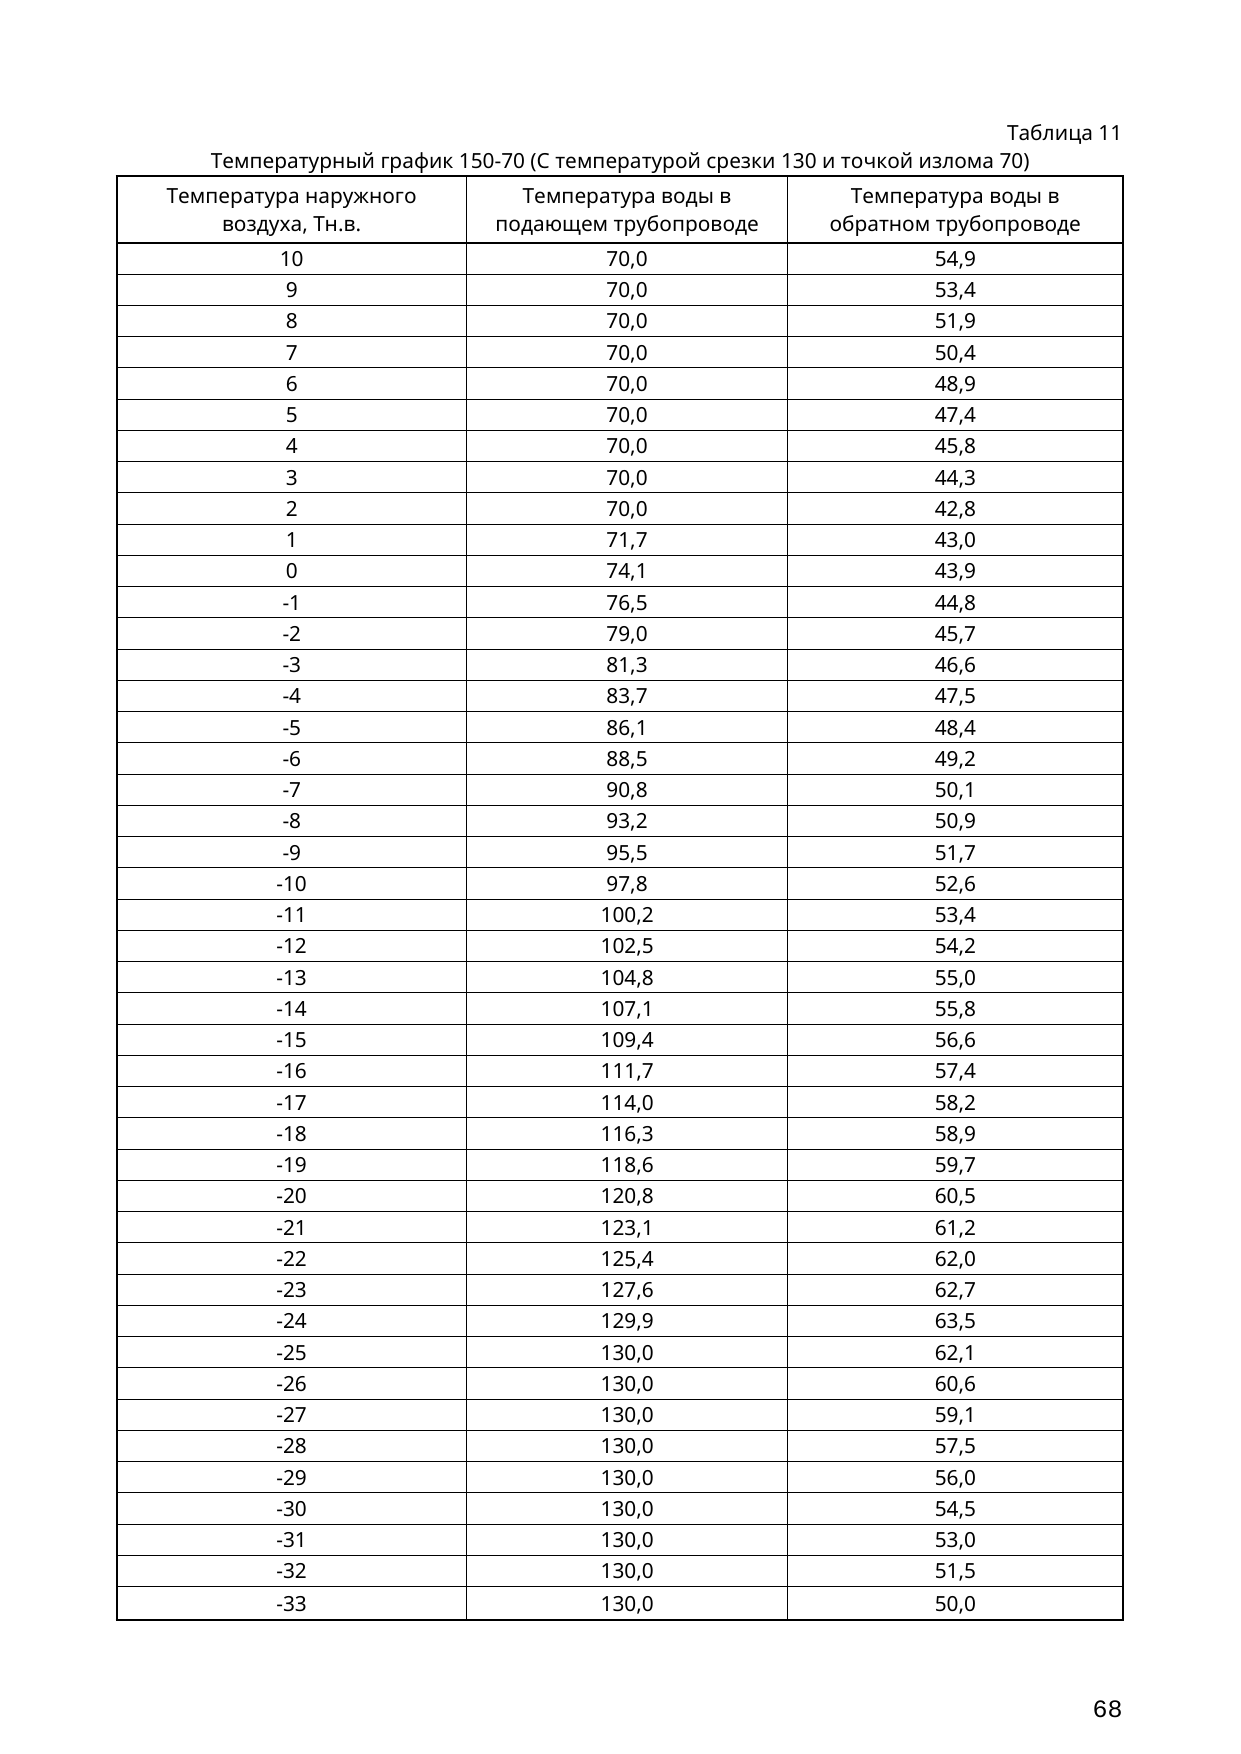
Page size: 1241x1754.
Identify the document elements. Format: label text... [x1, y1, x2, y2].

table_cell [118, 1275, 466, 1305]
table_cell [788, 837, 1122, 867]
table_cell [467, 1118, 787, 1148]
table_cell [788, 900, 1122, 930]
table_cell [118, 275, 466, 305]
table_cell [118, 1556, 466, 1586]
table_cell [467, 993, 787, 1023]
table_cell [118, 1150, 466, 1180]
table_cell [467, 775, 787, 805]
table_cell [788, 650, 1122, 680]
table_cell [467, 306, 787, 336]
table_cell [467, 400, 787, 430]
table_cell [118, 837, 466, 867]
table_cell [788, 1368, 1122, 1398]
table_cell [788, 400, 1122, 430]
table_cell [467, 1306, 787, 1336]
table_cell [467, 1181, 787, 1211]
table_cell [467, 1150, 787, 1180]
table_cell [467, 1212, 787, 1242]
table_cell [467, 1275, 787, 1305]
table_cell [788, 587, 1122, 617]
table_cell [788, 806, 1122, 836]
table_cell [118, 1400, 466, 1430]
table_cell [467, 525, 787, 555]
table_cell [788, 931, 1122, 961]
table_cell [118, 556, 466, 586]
text Температурный график 150-70 (С температурой срезки 130 и точкой излома 70) [118, 147, 1122, 175]
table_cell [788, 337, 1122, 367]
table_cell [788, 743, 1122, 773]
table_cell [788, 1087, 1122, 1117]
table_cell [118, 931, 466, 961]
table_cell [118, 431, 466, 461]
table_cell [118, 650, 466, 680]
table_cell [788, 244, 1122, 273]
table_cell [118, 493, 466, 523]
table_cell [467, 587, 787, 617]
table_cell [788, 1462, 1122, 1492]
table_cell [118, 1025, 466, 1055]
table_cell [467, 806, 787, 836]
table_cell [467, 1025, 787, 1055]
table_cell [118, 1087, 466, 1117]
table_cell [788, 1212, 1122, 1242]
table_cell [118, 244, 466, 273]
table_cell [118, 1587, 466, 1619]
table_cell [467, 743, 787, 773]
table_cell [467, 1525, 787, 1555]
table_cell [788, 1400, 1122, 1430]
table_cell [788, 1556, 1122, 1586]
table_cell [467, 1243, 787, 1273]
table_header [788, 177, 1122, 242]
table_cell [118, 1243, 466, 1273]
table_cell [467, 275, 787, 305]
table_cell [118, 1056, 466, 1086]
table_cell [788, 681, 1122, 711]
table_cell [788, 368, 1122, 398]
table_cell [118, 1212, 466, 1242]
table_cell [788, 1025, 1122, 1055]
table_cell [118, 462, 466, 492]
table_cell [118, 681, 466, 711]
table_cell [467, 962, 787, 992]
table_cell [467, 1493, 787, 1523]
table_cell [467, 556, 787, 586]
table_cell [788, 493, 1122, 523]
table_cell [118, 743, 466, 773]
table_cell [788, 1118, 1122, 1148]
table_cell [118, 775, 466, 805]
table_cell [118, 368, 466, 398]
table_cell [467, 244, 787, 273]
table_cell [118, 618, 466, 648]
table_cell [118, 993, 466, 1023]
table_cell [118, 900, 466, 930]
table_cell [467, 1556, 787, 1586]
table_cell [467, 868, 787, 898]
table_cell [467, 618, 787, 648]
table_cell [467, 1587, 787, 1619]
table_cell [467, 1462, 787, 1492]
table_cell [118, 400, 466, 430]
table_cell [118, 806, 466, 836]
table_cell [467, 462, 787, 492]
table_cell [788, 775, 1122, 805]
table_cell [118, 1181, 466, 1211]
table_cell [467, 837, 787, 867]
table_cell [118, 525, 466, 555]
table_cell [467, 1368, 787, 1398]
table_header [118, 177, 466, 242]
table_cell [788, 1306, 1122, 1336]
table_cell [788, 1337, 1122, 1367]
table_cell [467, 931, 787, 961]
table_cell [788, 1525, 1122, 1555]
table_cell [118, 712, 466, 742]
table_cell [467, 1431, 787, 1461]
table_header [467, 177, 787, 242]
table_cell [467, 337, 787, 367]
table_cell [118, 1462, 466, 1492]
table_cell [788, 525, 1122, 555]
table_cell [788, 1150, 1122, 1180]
text Таблица 11 [118, 118, 1122, 147]
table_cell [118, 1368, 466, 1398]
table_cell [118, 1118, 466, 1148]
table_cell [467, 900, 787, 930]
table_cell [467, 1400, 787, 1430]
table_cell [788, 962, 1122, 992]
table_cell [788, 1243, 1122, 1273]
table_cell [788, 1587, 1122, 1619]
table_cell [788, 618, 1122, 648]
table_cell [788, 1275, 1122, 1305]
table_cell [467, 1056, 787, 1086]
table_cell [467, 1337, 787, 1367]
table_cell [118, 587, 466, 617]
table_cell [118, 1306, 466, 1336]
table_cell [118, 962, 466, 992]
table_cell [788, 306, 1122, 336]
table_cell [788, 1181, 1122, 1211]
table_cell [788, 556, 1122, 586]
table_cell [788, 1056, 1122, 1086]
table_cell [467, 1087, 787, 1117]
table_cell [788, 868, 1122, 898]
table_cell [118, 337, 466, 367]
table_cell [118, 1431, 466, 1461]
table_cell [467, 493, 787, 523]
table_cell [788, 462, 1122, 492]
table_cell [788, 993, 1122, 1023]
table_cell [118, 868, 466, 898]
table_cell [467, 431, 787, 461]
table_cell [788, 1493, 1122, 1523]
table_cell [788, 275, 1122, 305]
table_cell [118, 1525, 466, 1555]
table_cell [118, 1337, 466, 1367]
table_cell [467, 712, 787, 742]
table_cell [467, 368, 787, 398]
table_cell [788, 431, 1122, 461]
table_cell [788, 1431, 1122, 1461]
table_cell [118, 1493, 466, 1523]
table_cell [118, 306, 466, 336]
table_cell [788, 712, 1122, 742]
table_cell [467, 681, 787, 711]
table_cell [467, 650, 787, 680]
